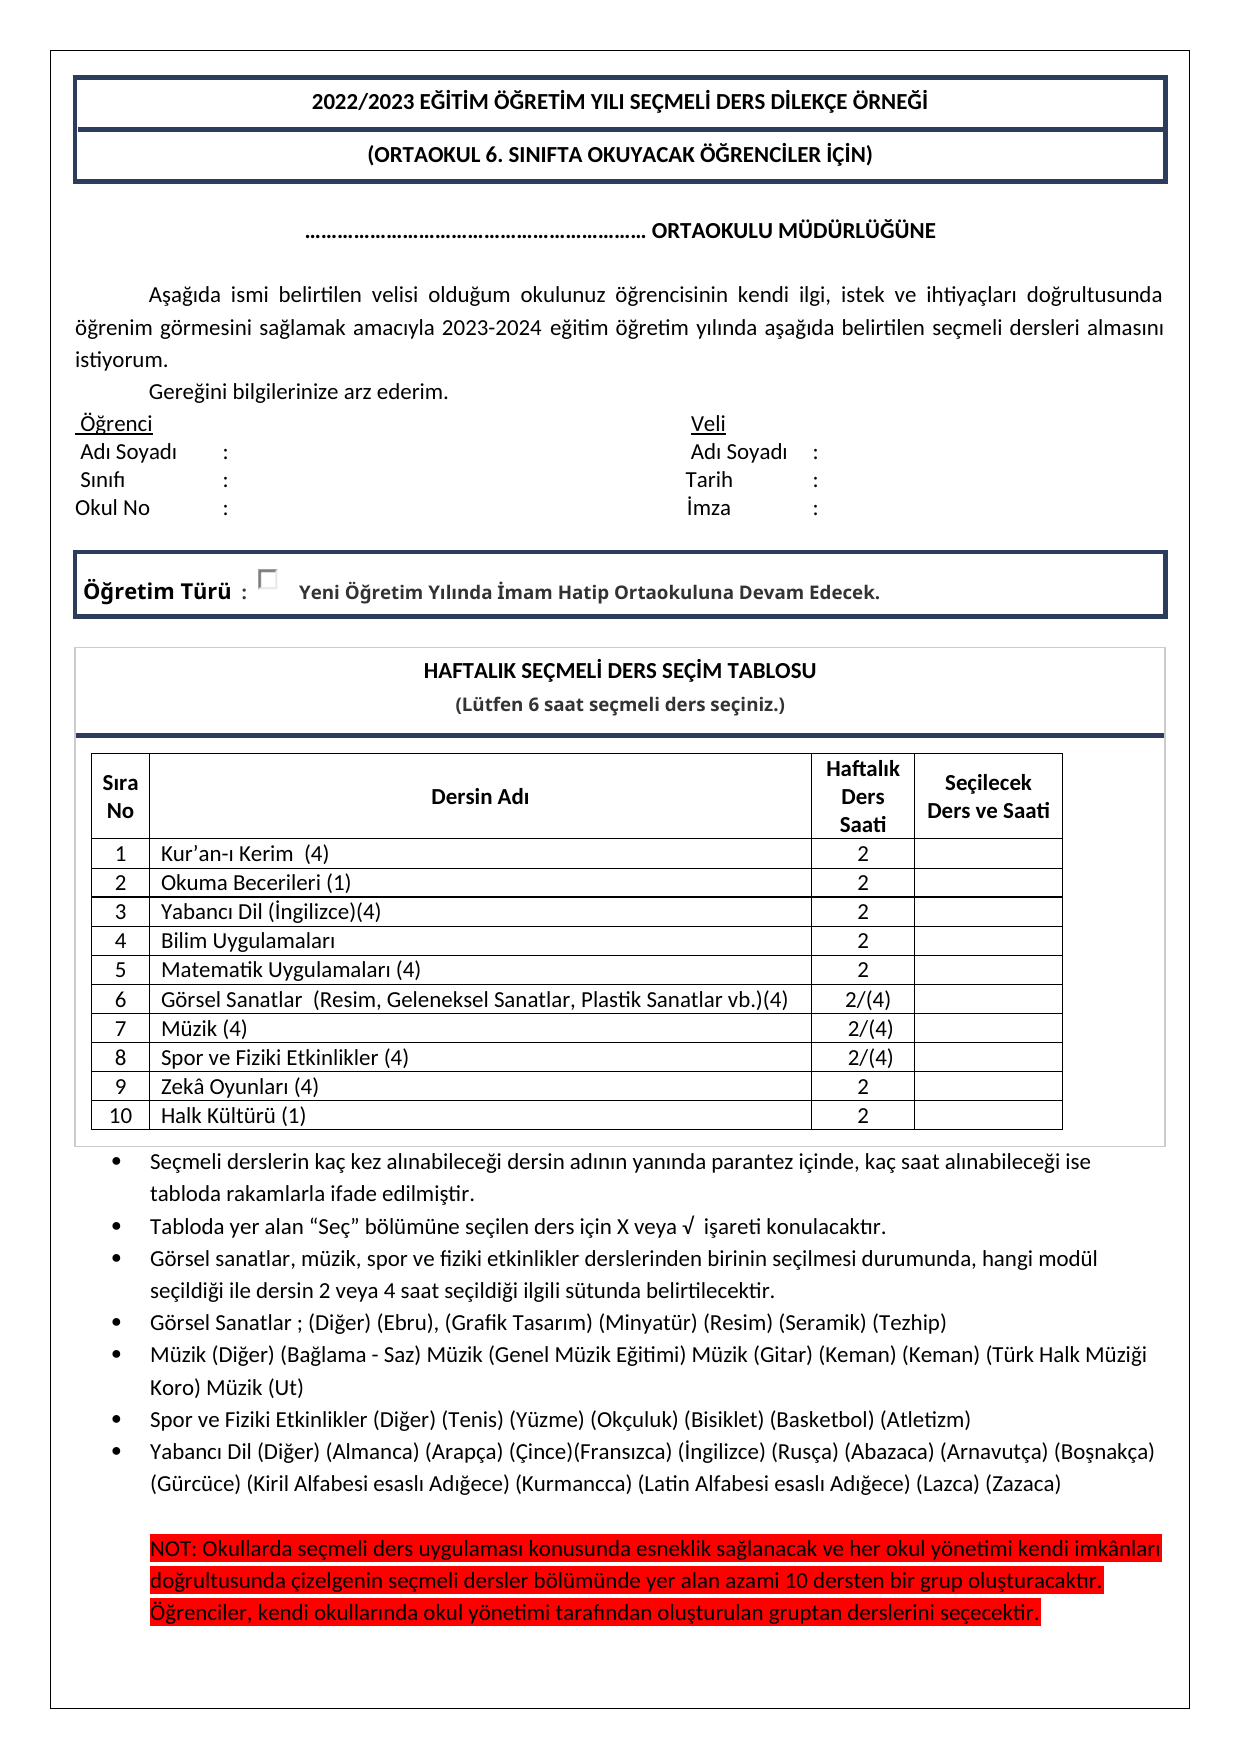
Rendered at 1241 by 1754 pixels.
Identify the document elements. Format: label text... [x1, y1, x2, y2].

list NOT: Okullarda seçmeli ders uygulaması konusunda esneklik sağlanacak ve her okul yönetimi kendi imkânları doğrultusunda çizelgenin seçmeli dersler bölümünde yer alan azami 10 dersten bir grup oluşturacaktır. Öğrenciler, kendi okullarında okul yönetimi tarafından oluşturulan gruptan derslerini seçecektir. [150, 1534, 1165, 1626]
table_cell (ORTAOKUL 6. SINIFTA OKUYACAK ÖĞRENCİLER İÇİN) [77, 128, 1163, 179]
text Gereğini bilgilerinize arz ederim. [75, 377, 1165, 405]
text Okul No : İmza : [75, 493, 1165, 521]
list Yabancı Dil (Diğer) (Almanca) (Arapça) (Çince)(Fransızca) (İngilizce) (Rusça) (Abazaca) (Arnavutça) (Boşnakça) (Gürcüce) (Kiril Alfabesi esaslı Adığece) (Kurmancca) (Latin Alfabesi esaslı Adığece) (Lazca) (Zazaca) [112, 1437, 1165, 1497]
table_header [77, 554, 1163, 614]
text Adı Soyadı : Adı Soyadı : [75, 437, 1165, 465]
list Tabloda yer alan “Seç” bölümüne seçilen ders için X veya √ işareti konulacaktır. [112, 1212, 1165, 1240]
table_header HAFTALIK SEÇMELİ DERS SEÇİM TABLOSU (Lütfen 6 saat seçmeli ders seçiniz.) [76, 648, 1164, 733]
list Görsel Sanatlar ; (Diğer) (Ebru), (Grafik Tasarım) (Minyatür) (Resim) (Seramik) (Tezhip) [112, 1308, 1165, 1336]
text Aşağıda ismi belirtilen velisi olduğum okulunuz öğrencisinin kendi ilgi, istek ve ihtiyaçları doğrultusunda öğrenim görmesini sağlamak amacıyla 2023-2024 eğitim öğretim yılında aşağıda belirtilen seçmeli dersleri almasını istiyorum. [75, 281, 1165, 373]
text Sınıfı : Tarih : [75, 465, 1165, 493]
list Görsel sanatlar, müzik, spor ve fiziki etkinlikler derslerinden birinin seçilmesi durumunda, hangi modül seçildiği ile dersin 2 veya 4 saat seçildiği ilgili sütunda belirtilecektir. [112, 1244, 1165, 1304]
table_cell [76, 738, 1164, 1146]
list Seçmeli derslerin kaç kez alınabileceği dersin adının yanında parantez içinde, kaç saat alınabileceği ise tabloda rakamlarla ifade edilmiştir. [112, 1147, 1165, 1208]
table_header 2022/2023 EĞİTİM ÖĞRETİM YILI SEÇMELİ DERS DİLEKÇE ÖRNEĞİ [77, 80, 1163, 127]
list Spor ve Fiziki Etkinlikler (Diğer) (Tenis) (Yüzme) (Okçuluk) (Bisiklet) (Basketbol) (Atletizm) [112, 1405, 1165, 1433]
text ……………………………………………………… ORTAOKULU MÜDÜRLÜĞÜNE [75, 216, 1165, 244]
text Öğrenci Veli [75, 409, 1165, 437]
list Müzik (Diğer) (Bağlama - Saz) Müzik (Genel Müzik Eğitimi) Müzik (Gitar) (Keman) (Keman) (Türk Halk Müziği Koro) Müzik (Ut) [112, 1341, 1165, 1401]
